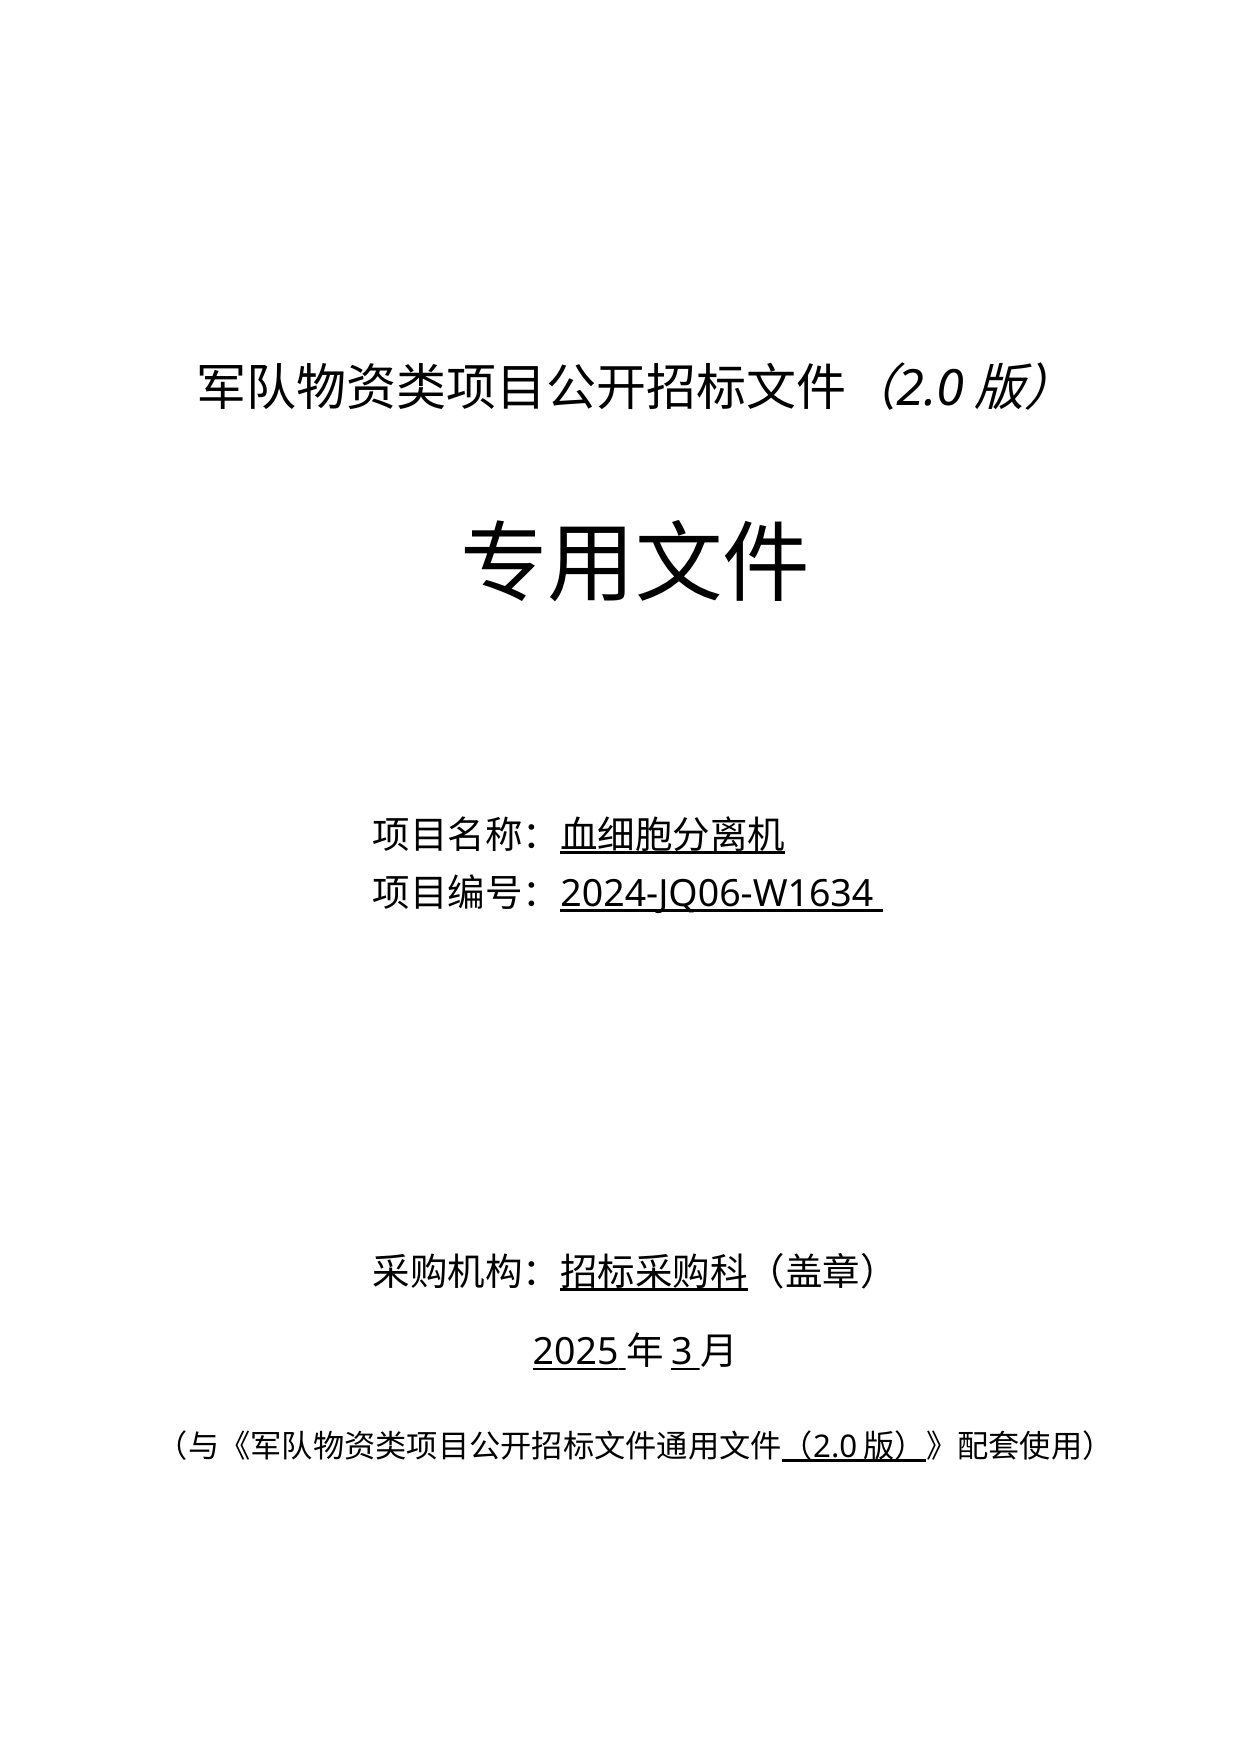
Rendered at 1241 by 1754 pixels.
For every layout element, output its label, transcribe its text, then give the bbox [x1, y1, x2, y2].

text 军队物资类项目公开招标文件（2.0版） [148, 348, 1122, 420]
text 2025年3月 [148, 1321, 1122, 1375]
text 项目名称：血细胞分离机 [148, 801, 1122, 860]
text （与《军队物资类项目公开招标文件通用文件（2.0版）》配套使用） [148, 1421, 1122, 1466]
subtitle 专用文件 [148, 493, 1122, 620]
text 采购机构：招标采购科（盖章） [148, 1242, 1122, 1296]
text 项目编号：2024-JQ06-W1634 [148, 860, 1122, 918]
